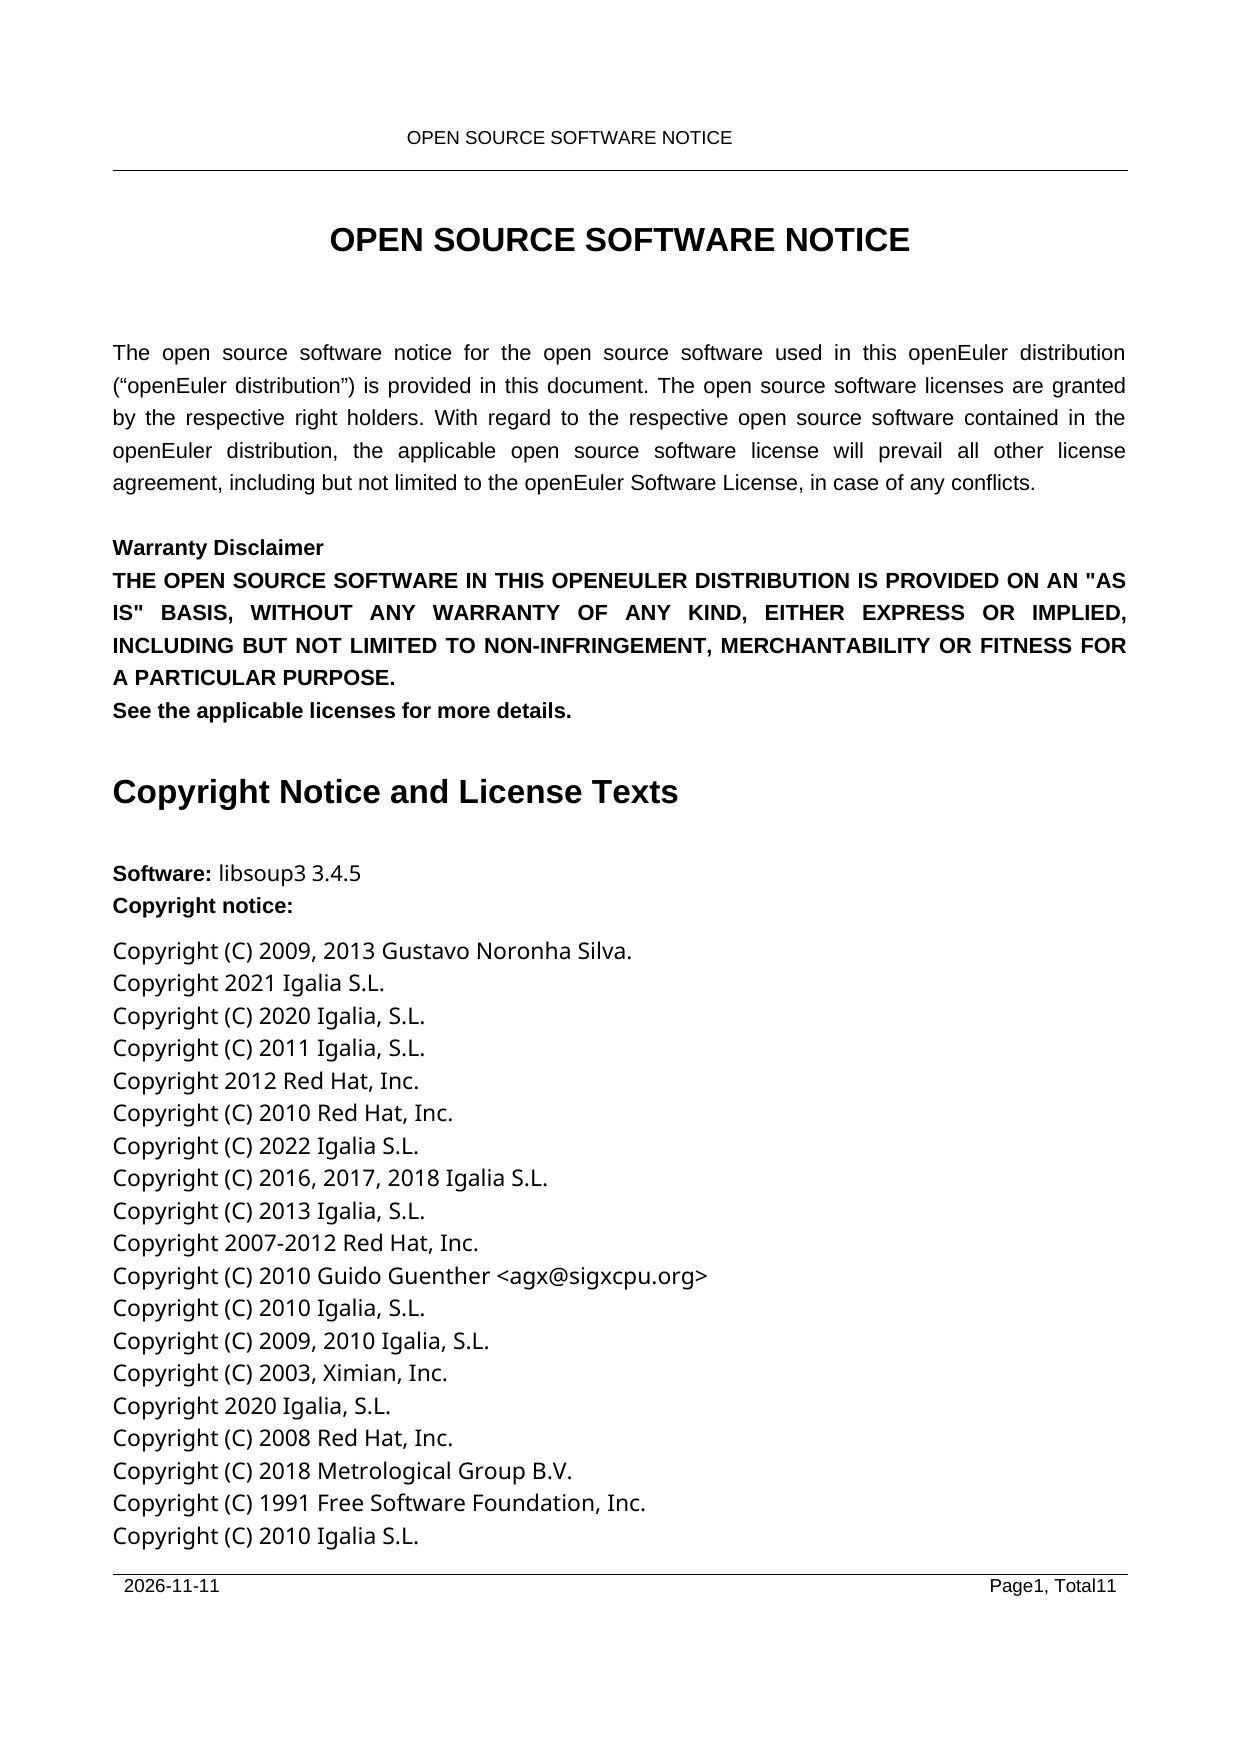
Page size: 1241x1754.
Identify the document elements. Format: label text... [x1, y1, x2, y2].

text Copyright Notice and License Texts [112, 759, 1128, 824]
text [112, 934, 1128, 1551]
text Copyright notice: [112, 889, 1128, 921]
title Software: libsoup3 3.4.5 [112, 856, 1128, 889]
text OPEN SOURCE SOFTWARE NOTICE [112, 206, 1128, 271]
text Warranty Disclaimer [112, 531, 1128, 564]
text The open source software notice for the open source software used in this openEuler distribution (“openEuler distribution”) is provided in this document. The open source software licenses are granted by the respective right holders. With regard to the respective open source software contained in the openEuler distribution, the applicable open source software license will prevail all other license agreement, including but not limited to the openEuler Software License, in case of any conflicts. [112, 336, 1128, 499]
text THE OPEN SOURCE SOFTWARE IN THIS OPENEULER DISTRIBUTION IS PROVIDED ON AN "AS IS" BASIS, WITHOUT ANY WARRANTY OF ANY KIND, EITHER EXPRESS OR IMPLIED, INCLUDING BUT NOT LIMITED TO NON-INFRINGEMENT, MERCHANTABILITY OR FITNESS FOR A PARTICULAR PURPOSE. See the applicable licenses for more details. [112, 564, 1128, 726]
